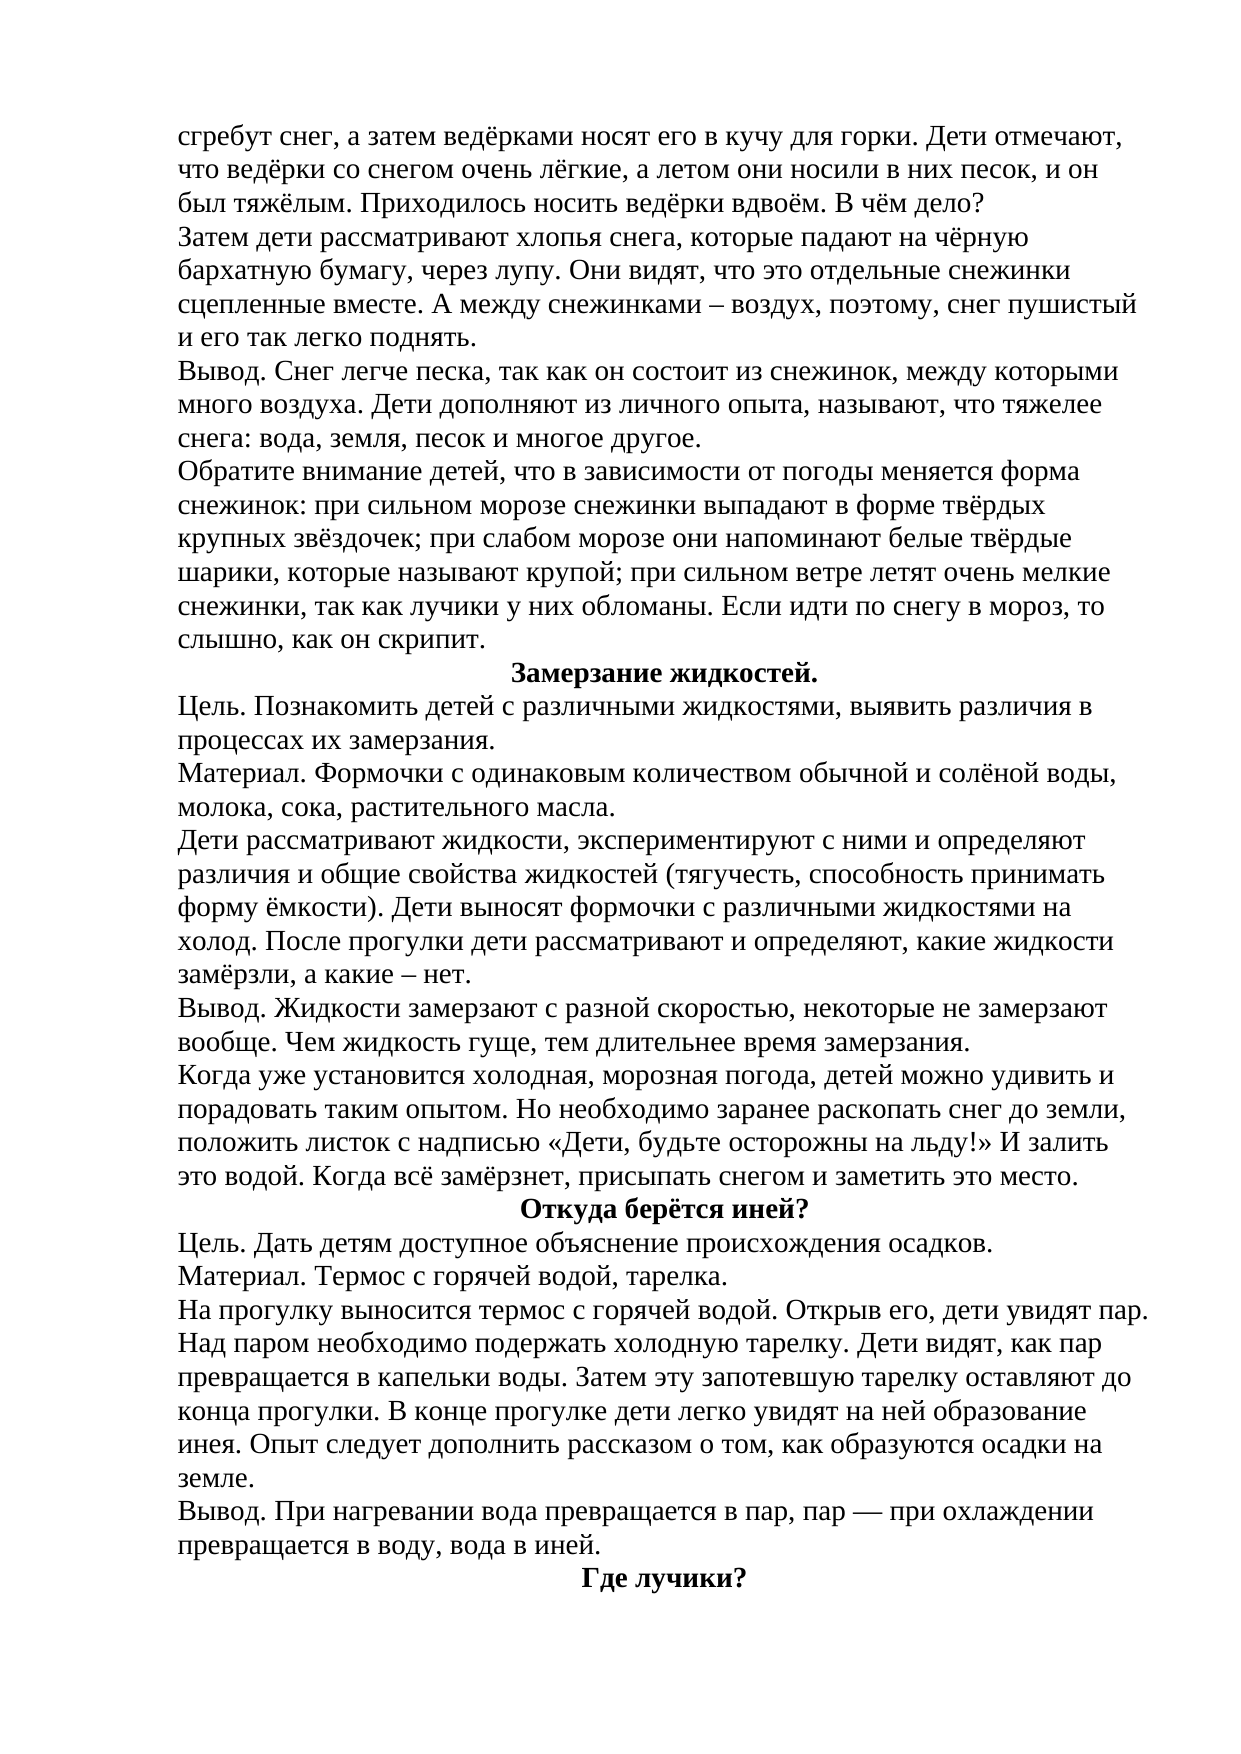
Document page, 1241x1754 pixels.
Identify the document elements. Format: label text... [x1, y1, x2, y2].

text Цель. Дать детям доступное объяснение происхождения осадков. [177, 1225, 1152, 1258]
text На прогулку выносится термос с горячей водой. Открыв его, дети увидят пар. Над паром необходимо подержать холодную тарелку. Дети видят, как пар превращается в капельки воды. Затем эту запотевшую тарелку оставляют до конца прогулки. В конце прогулке дети легко увидят на ней образование инея. Опыт следует дополнить рассказом о том, как образуются осадки на земле. [177, 1292, 1152, 1493]
text Обратите внимание детей, что в зависимости от погоды меняется форма снежинок: при сильном морозе снежинки выпадают в форме твёрдых крупных звёздочек; при слабом морозе они напоминают белые твёрдые шарики, которые называют крупой; при сильном ветре летят очень мелкие снежинки, так как лучики у них обломаны. Если идти по снегу в мороз, то слышно, как он скрипит. [177, 453, 1152, 655]
text Цель. Познакомить детей с различными жидкостями, выявить различия в процессах их замерзания. [177, 688, 1152, 755]
text Когда уже установится холодная, морозная погода, детей можно удивить и порадовать таким опытом. Но необходимо заранее раскопать снег до земли, положить листок с надписью «Дети, будьте осторожны на льду!» И залить это водой. Когда всё замёрзнет, присыпать снегом и заметить это место. [177, 1057, 1152, 1191]
text Где лучики? [177, 1560, 1152, 1594]
text Вывод. Жидкости замерзают с разной скоростью, некоторые не замерзают вообще. Чем жидкость гуще, тем длительнее время замерзания. [177, 990, 1152, 1057]
text Откуда берётся иней? [177, 1191, 1152, 1225]
text Дети рассматривают жидкости, экспериментируют с ними и определяют различия и общие свойства жидкостей (тягучесть, способность принимать форму ёмкости). Дети выносят формочки с различными жидкостями на холод. После прогулки дети рассматривают и определяют, какие жидкости замёрзли, а какие – нет. [177, 822, 1152, 990]
text Замерзание жидкостей. [177, 655, 1152, 688]
text Материал. Термос с горячей водой, тарелка. [177, 1258, 1152, 1292]
text Материал. Формочки с одинаковым количеством обычной и солёной воды, молока, сока, растительного масла. [177, 755, 1152, 822]
text Вывод. Снег легче песка, так как он состоит из снежинок, между которыми много воздуха. Дети дополняют из личного опыта, называют, что тяжелее снега: вода, земля, песок и многое другое. [177, 353, 1152, 453]
text Вывод. При нагревании вода превращается в пар, пар — при охлаждении превращается в воду, вода в иней. [177, 1493, 1152, 1560]
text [177, 118, 1152, 219]
text Затем дети рассматривают хлопья снега, которые падают на чёрную бархатную бумагу, через лупу. Они видят, что это отдельные снежинки сцепленные вместе. А между снежинками – воздух, поэтому, снег пушистый и его так легко поднять. [177, 219, 1152, 353]
